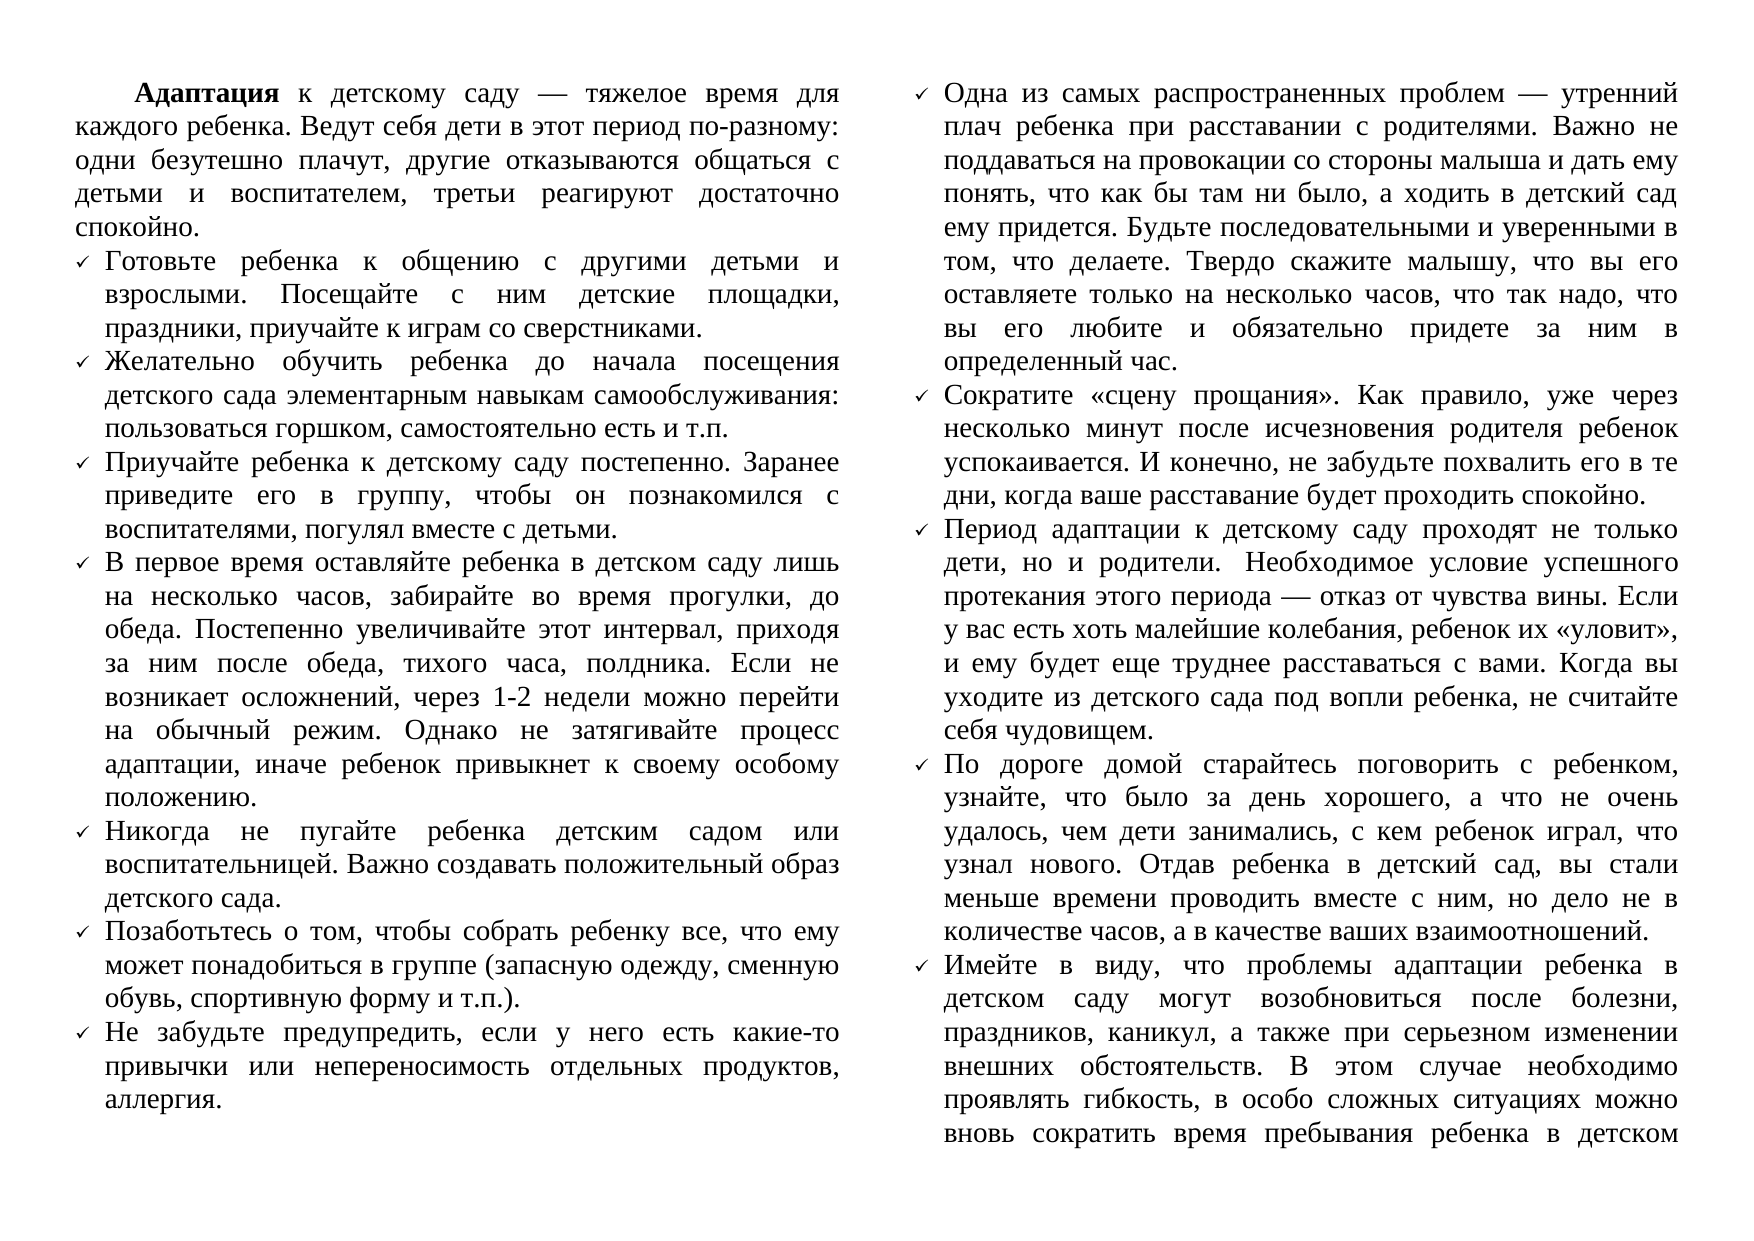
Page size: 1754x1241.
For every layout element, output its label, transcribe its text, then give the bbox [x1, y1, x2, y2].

list Никогда не пугайте ребенка детским садом или воспитательницей. Важно создавать положительный образ детского сада. [75, 813, 840, 913]
list В первое время оставляйте ребенка в детском саду лишь на несколько часов, забирайте во время прогулки, до обеда. Постепенно увеличивайте этот интервал, приходя за ним после обеда, тихого часа, полдника. Если не возникает осложнений, через 1-2 недели можно перейти на обычный режим. Однако не затягивайте процесс адаптации, иначе ребенок привыкнет к своему особому положению. [75, 544, 840, 813]
list Сократите «сцену прощания». Как правило, уже через несколько минут после исчезновения родителя ребенок успокаивается. И конечно, не забудьте похвалить его в те дни, когда ваше расставание будет проходить спокойно. [914, 377, 1679, 511]
list Позаботьтесь о том, чтобы собрать ребенку все, что ему может понадобиться в группе (запасную одежду, сменную обувь, спортивную форму и т.п.). [75, 913, 840, 1014]
list Одна из самых распространенных проблем — утренний плач ребенка при расставании с родителями. Важно не поддаваться на провокации со стороны малыша и дать ему понять, что как бы там ни было, а ходить в детский сад ему придется. Будьте последовательными и уверенными в том, что делаете. Твердо скажите малышу, что вы его оставляете только на несколько часов, что так надо, что вы его любите и обязательно придете за ним в определенный час. [914, 75, 1679, 377]
list Приучайте ребенка к детскому саду постепенно. Заранее приведите его в группу, чтобы он познакомился с воспитателями, погулял вместе с детьми. [75, 444, 840, 544]
list Желательно обучить ребенка до начала посещения детского сада элементарным навыкам самообслуживания: пользоваться горшком, самостоятельно есть и т.п. [75, 343, 840, 444]
list По дороге домой старайтесь поговорить с ребенком, узнайте, что было за день хорошего, а что не очень удалось, чем дети занимались, с кем ребенок играл, что узнал нового. Отдав ребенка в детский сад, вы стали меньше времени проводить вместе с ним, но дело не в количестве часов, а в качестве ваших взаимоотношений. [914, 746, 1679, 947]
list Период адаптации к детскому саду проходят не только дети, но и родители. Необходимое условие успешного протекания этого периода — отказ от чувства вины. Если у вас есть хоть малейшие колебания, ребенок их «уловит», и ему будет еще труднее расставаться с вами. Когда вы уходите из детского сада под вопли ребенка, не считайте себя чудовищем. [914, 511, 1679, 746]
list Готовьте ребенка к общению с другими детьми и взрослыми. Посещайте с ним детские площадки, праздники, приучайте к играм со сверстниками. [75, 243, 840, 343]
list Не забудьте предупредить, если у него есть какие-то привычки или непереносимость отдельных продуктов, аллергия. [75, 1014, 840, 1115]
text Адаптация к детскому саду — тяжелое время для каждого ребенка. Ведут себя дети в этот период по-разному: одни безутешно плачут, другие отказываются общаться с детьми и воспитателем, третьи реагируют достаточно спокойно. [75, 75, 840, 243]
